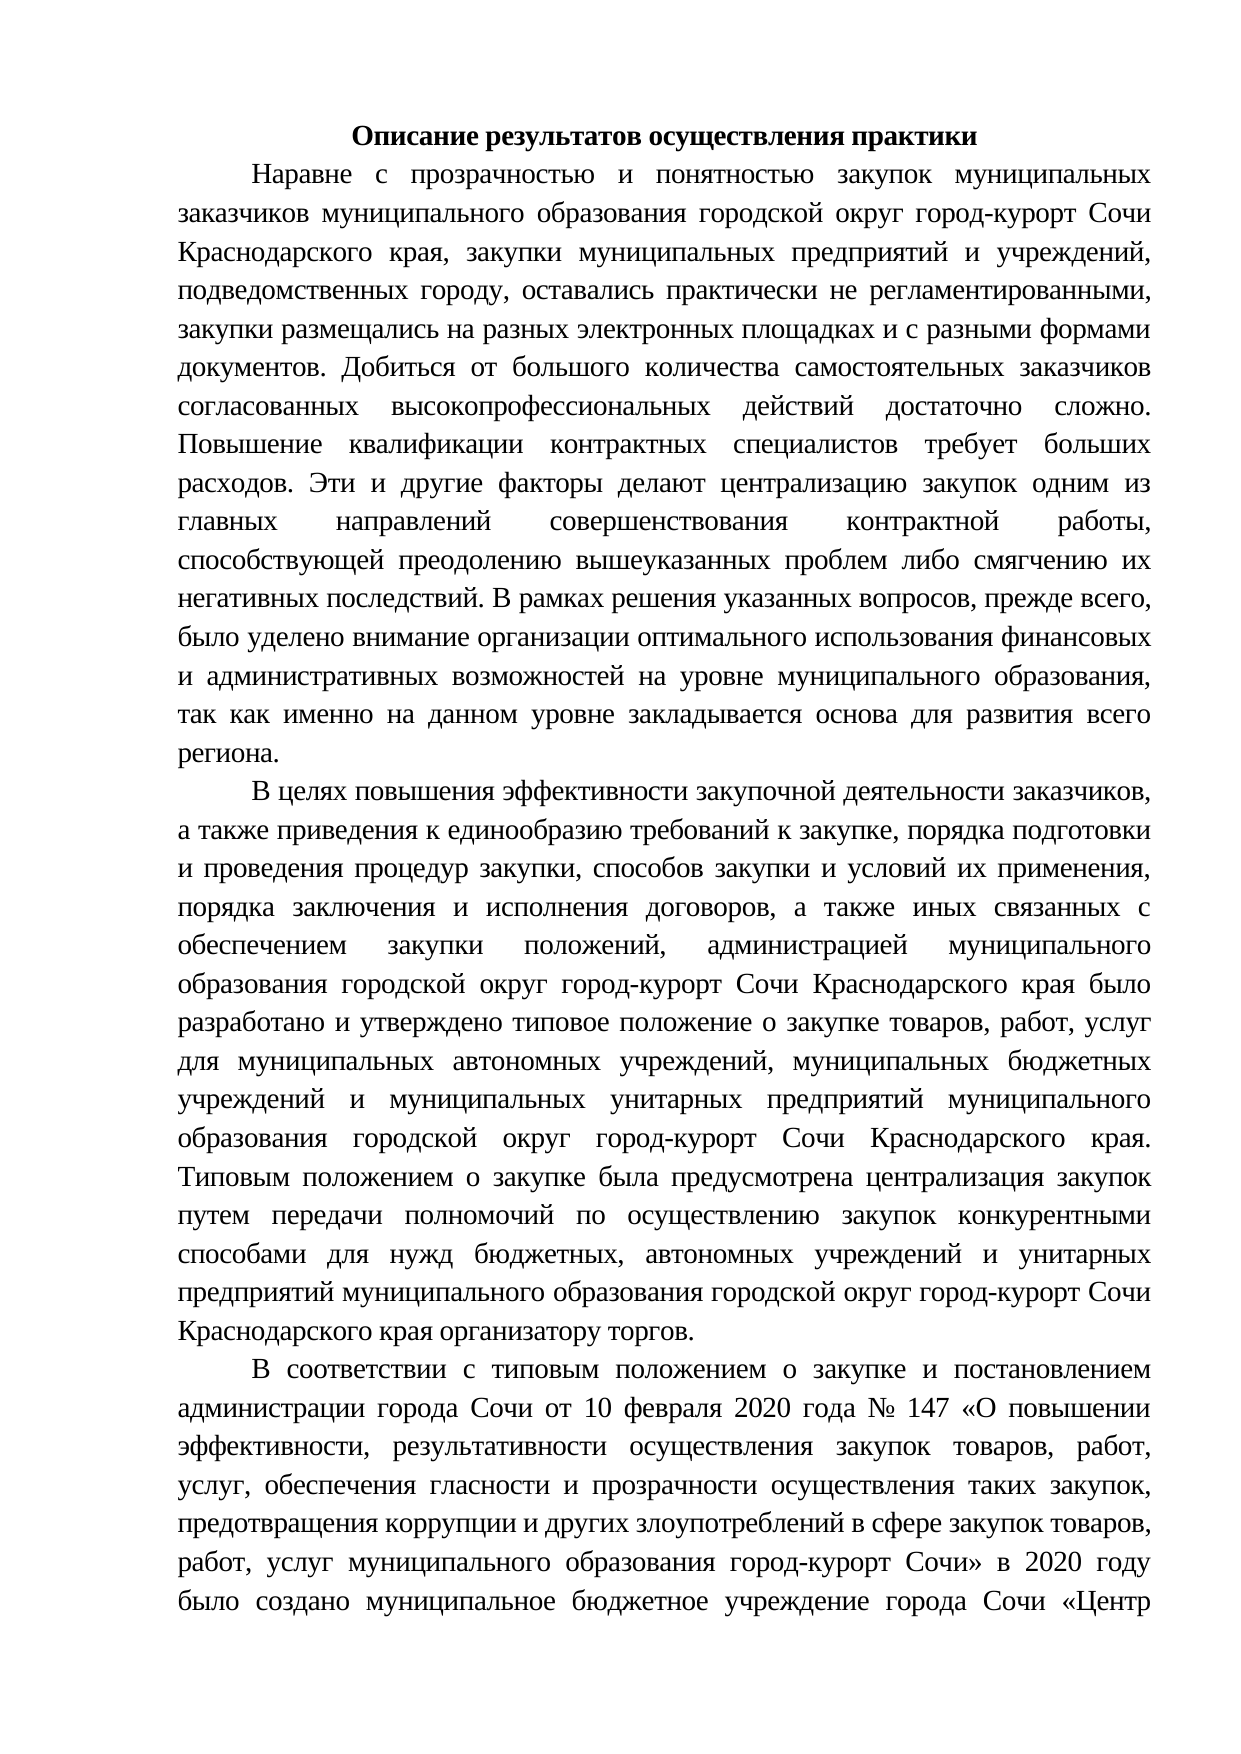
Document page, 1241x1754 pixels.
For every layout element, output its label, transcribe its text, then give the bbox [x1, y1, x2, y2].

text Наравне с прозрачностью и понятностью закупок муниципальных заказчиков муниципального образования городской округ город-курорт Сочи Краснодарского края, закупки муниципальных предприятий и учреждений, подведомственных городу, оставались практически не регламентированными, закупки размещались на разных электронных площадках и с разными формами документов. Добиться от большого количества самостоятельных заказчиков согласованных высокопрофессиональных действий достаточно сложно. Повышение квалификации контрактных специалистов требует больших расходов. Эти и другие факторы делают централизацию закупок одним из главных направлений совершенствования контрактной работы, способствующей преодолению вышеуказанных проблем либо смягчению их негативных последствий. В рамках решения указанных вопросов, прежде всего, было уделено внимание организации оптимального использования финансовых и административных возможностей на уровне муниципального образования, так как именно на данном уровне закладывается основа для развития всего региона. [177, 157, 1152, 768]
text В целях повышения эффективности закупочной деятельности заказчиков, а также приведения к единообразию требований к закупке, порядка подготовки и проведения процедур закупки, способов закупки и условий их применения, порядка заключения и исполнения договоров, а также иных связанных с обеспечением закупки положений, администрацией муниципального образования городской округ город-курорт Сочи Краснодарского края было разработано и утверждено типовое положение о закупке товаров, работ, услуг для муниципальных автономных учреждений, муниципальных бюджетных учреждений и муниципальных унитарных предприятий муниципального образования городской округ город-курорт Сочи Краснодарского края. Типовым положением о закупке была предусмотрена централизация закупок путем передачи полномочий по осуществлению закупок конкурентными способами для нужд бюджетных, автономных учреждений и унитарных предприятий муниципального образования городской округ город-курорт Сочи Краснодарского края организатору торгов. [177, 773, 1152, 1346]
text Описание результатов осуществления практики [177, 118, 1152, 152]
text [177, 1351, 1152, 1616]
